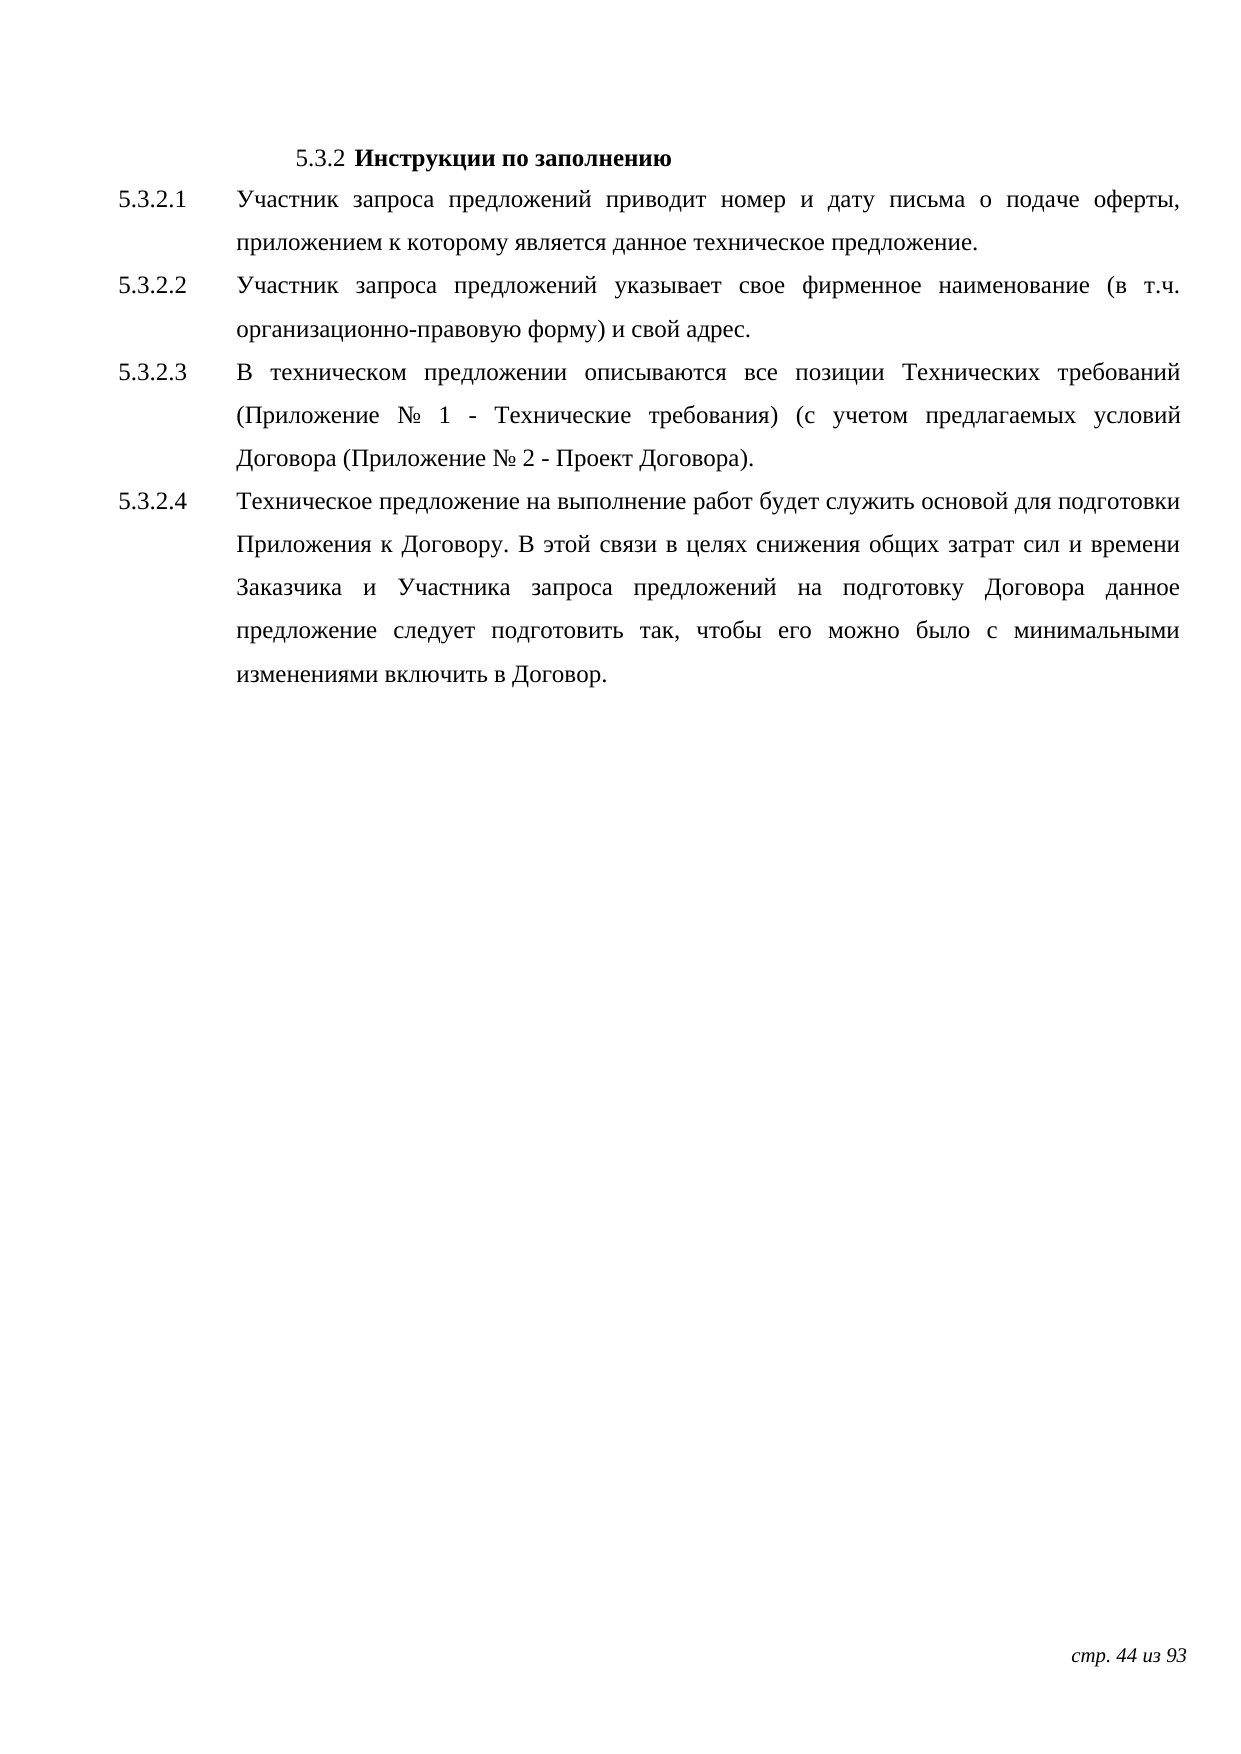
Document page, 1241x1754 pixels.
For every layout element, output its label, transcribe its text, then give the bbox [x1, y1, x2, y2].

text Инструкции по заполнению [236, 143, 1181, 172]
text В техническом предложении описываются все позиции Технических требований (Приложение № 1 - Технические требования) (с учетом предлагаемых условий Договора (Приложение № 2 - Проект Договора). [118, 357, 1181, 472]
text Участник запроса предложений указывает свое фирменное наименование (в т.ч. организационно-правовую форму) и свой адрес. [118, 271, 1181, 342]
text Участник запроса предложений приводит номер и дату письма о подаче оферты, приложением к которому является данное техническое предложение. [118, 184, 1181, 256]
text Техническое предложение на выполнение работ будет служить основой для подготовки Приложения к Договору. В этой связи в целях снижения общих затрат сил и времени Заказчика и Участника запроса предложений на подготовку Договора данное предложение следует подготовить так, чтобы его можно было с минимальными изменениями включить в Договор. [118, 486, 1181, 687]
